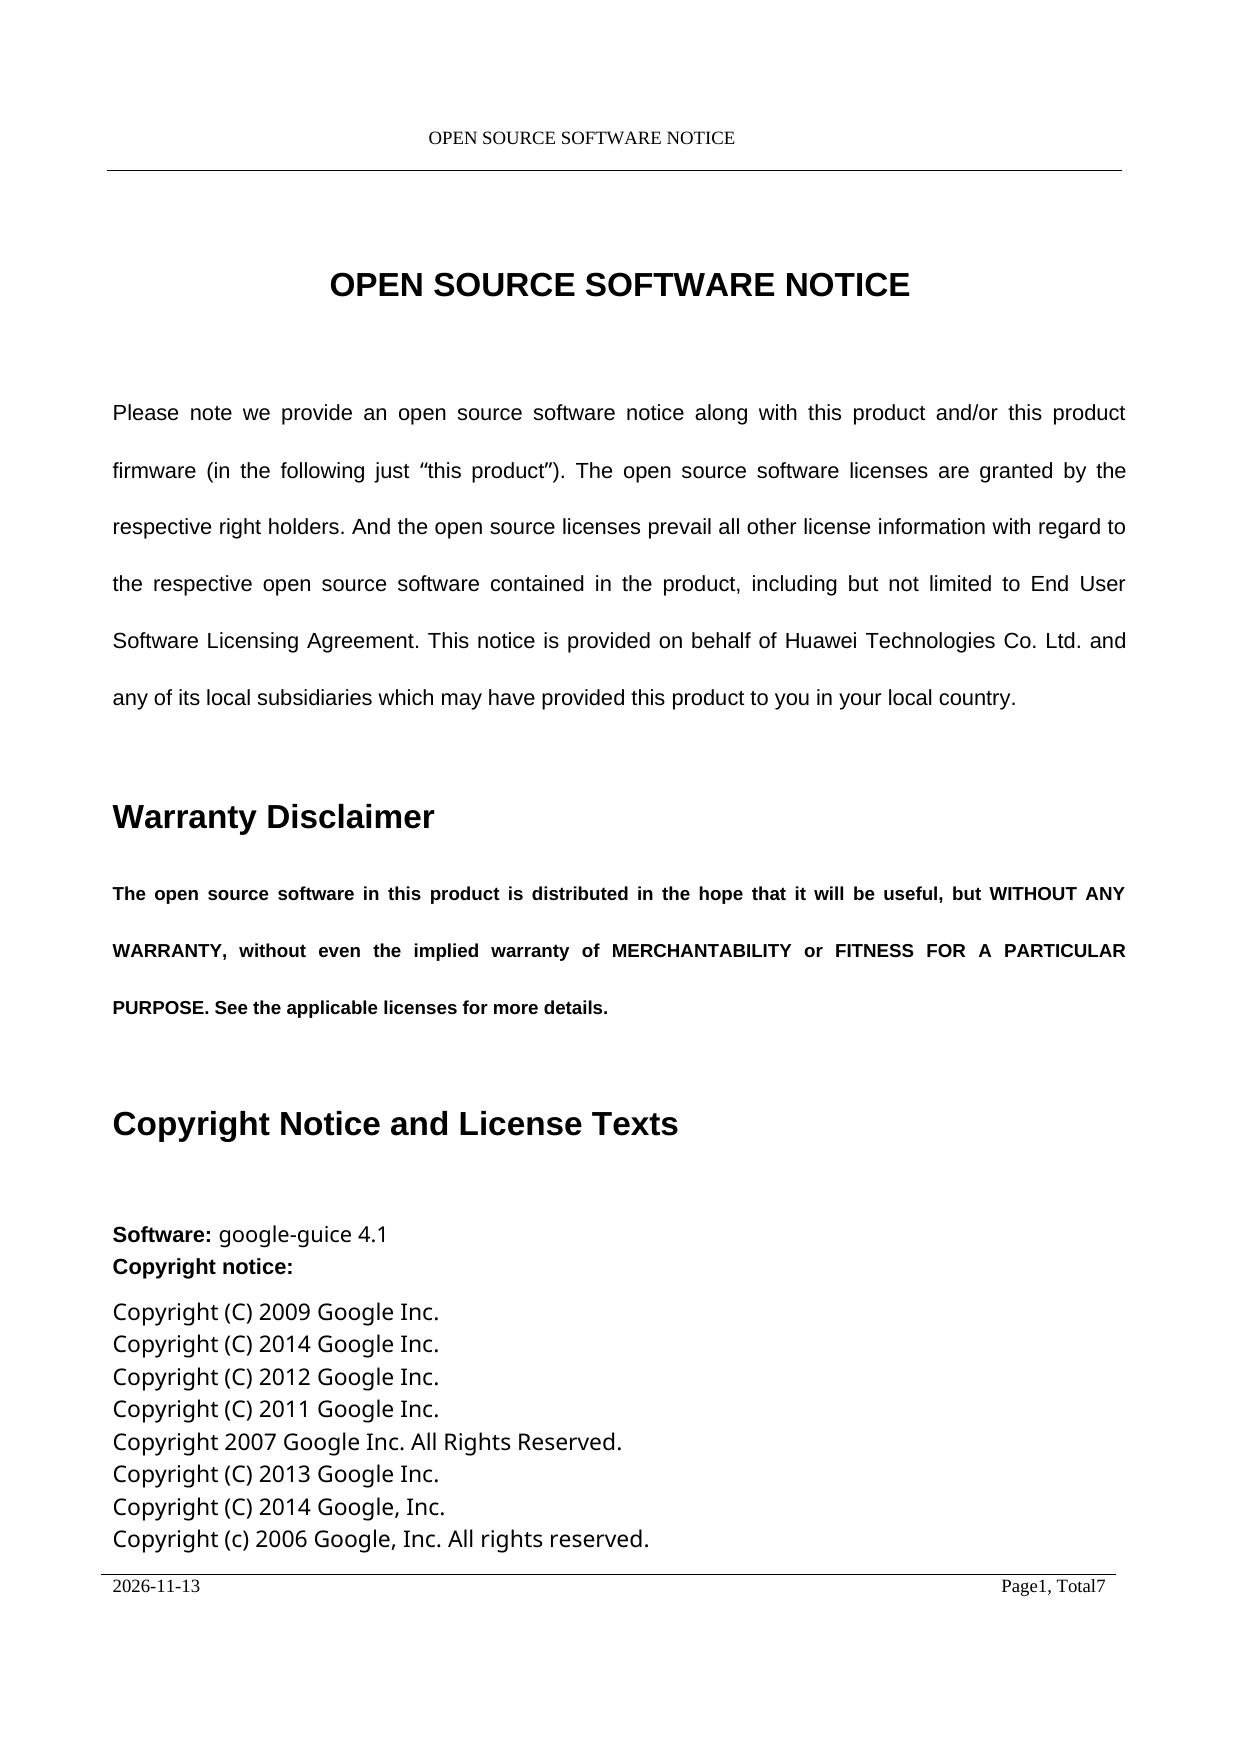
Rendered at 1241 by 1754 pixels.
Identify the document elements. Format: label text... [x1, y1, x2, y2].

text Software: google-guice 4.1 [112, 1217, 1128, 1250]
text Warranty Disclaimer [112, 784, 1128, 849]
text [112, 1295, 1128, 1555]
text The open source software in this product is distributed in the hope that it will be useful, but WITHOUT ANY WARRANTY, without even the implied warranty of MERCHANTABILITY or FITNESS FOR A PARTICULAR PURPOSE. See the applicable licenses for more details. [112, 877, 1128, 1024]
text Copyright Notice and License Texts [112, 1091, 1128, 1156]
text OPEN SOURCE SOFTWARE NOTICE [112, 251, 1128, 316]
text Please note we provide an open source software notice along with this product and/or this product firmware (in the following just “this product”). The open source software licenses are granted by the respective right holders. And the open source licenses prevail all other license information with regard to the respective open source software contained in the product, including but not limited to End User Software Licensing Agreement. This notice is provided on behalf of Huawei Technologies Co. Ltd. and any of its local subsidiaries which may have provided this product to you in your local country. [112, 397, 1128, 713]
text Copyright notice: [112, 1250, 1128, 1282]
